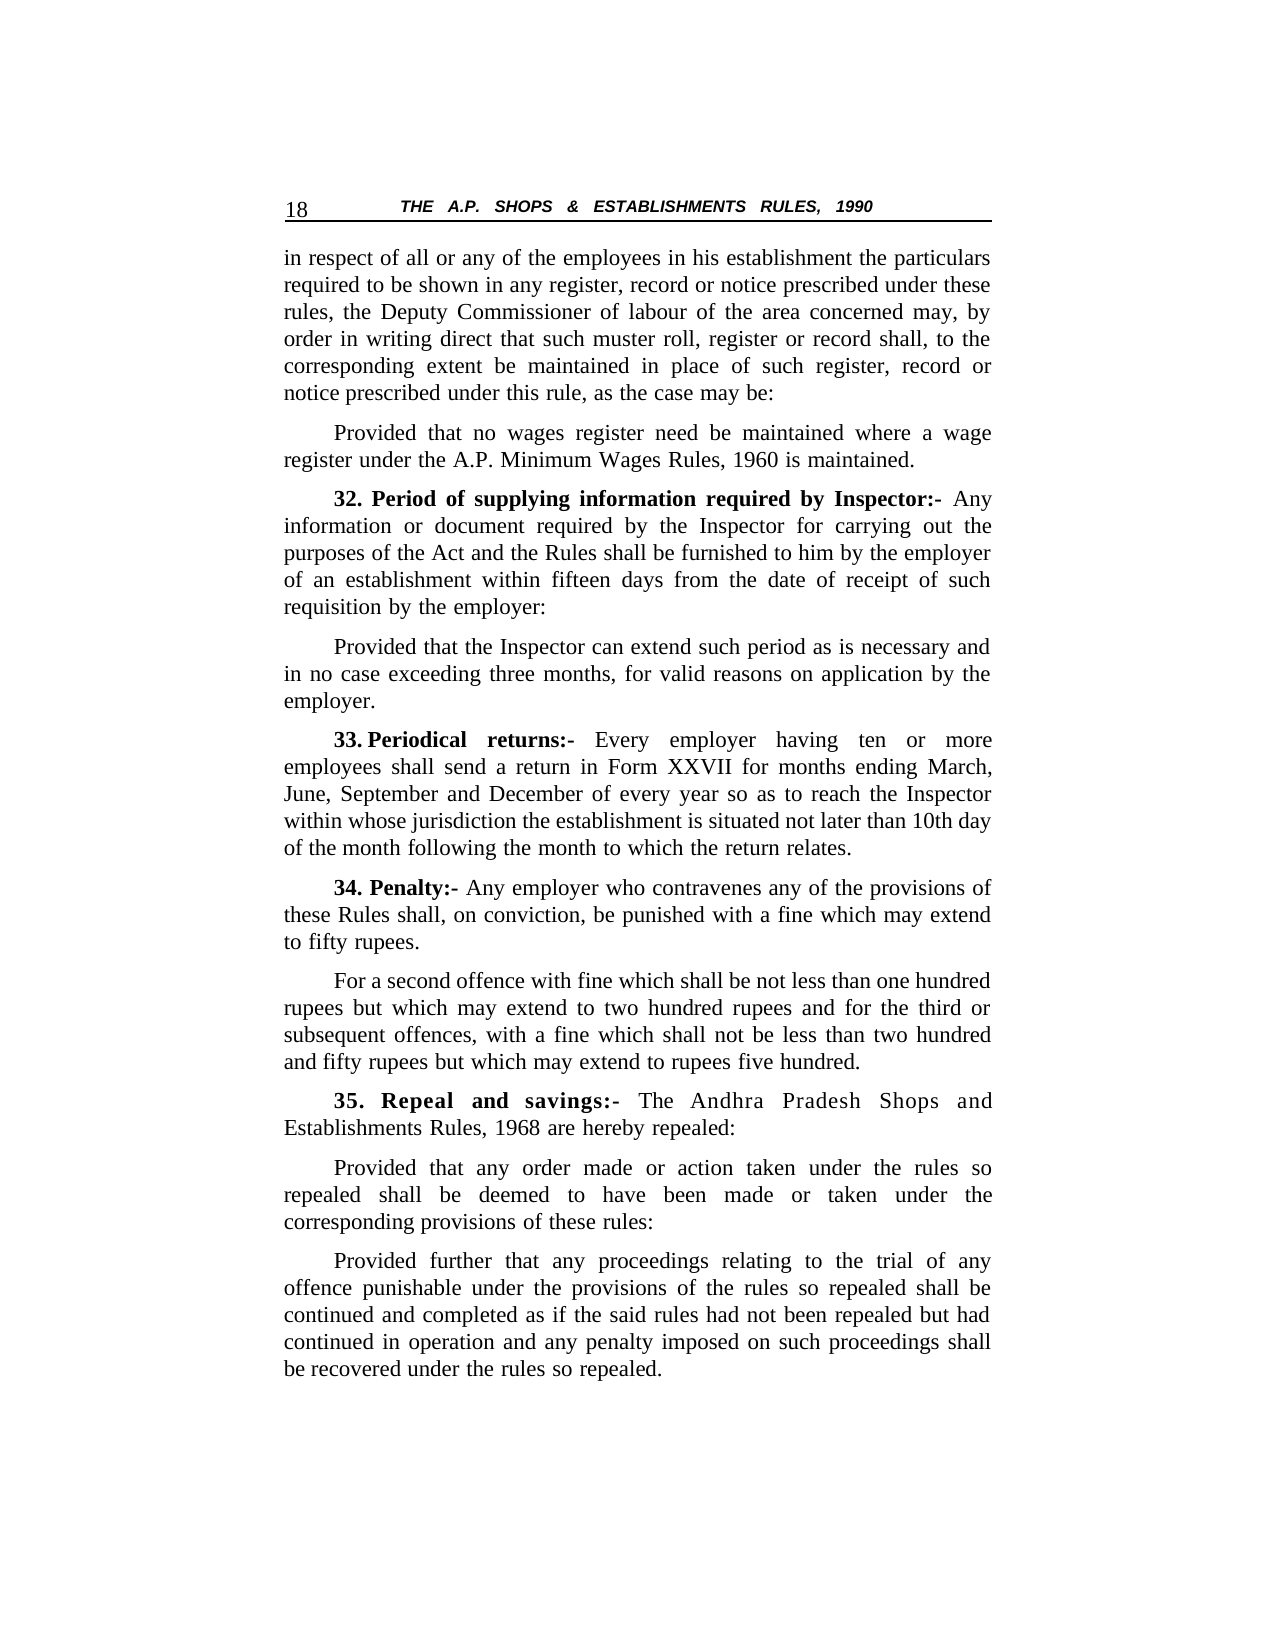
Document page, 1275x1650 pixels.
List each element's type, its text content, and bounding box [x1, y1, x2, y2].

text in respect of all or any of the employees in his establishment the particulars required to be shown in any register, record or notice prescribed under these rules, the Deputy Commissioner of labour of the area concerned may, by order in writing direct that such muster roll, register or record shall, to the corresponding extent be maintained in place of such register, record or notice prescribed under this rule, as the case may be: [283, 244, 992, 406]
text For a second offence with fine which shall be not less than one hundred rupees but which may extend to two hundred rupees and for the third or subsequent offences, with a fine which shall not be less than two hundred and fifty rupees but which may extend to rupees five hundred. [283, 967, 992, 1074]
list Period of supplying information required by Inspector:- Any information or document required by the Inspector for carrying out the purposes of the Act and the Rules shall be furnished to him by the employer of an establishment within fifteen days from the date of receipt of such requisition by the employer: [283, 485, 992, 620]
text Provided further that any proceedings relating to the trial of any offence punishable under the provisions of the rules so repealed shall be continued and completed as if the said rules had not been repealed but had continued in operation and any penalty imposed on such proceedings shall be recovered under the rules so repealed. [283, 1247, 992, 1381]
list Periodical returns:- Every employer having ten or more employees shall send a return in Form XXVII for months ending March, June, September and December of every year so as to reach the Inspector within whose jurisdiction the establishment is situated not later than 10th day of the month following the month to which the return relates. [283, 726, 993, 861]
list Repeal and savings:- The Andhra Pradesh Shops and Establishments Rules, 1968 are hereby repealed: [283, 1087, 993, 1141]
list Penalty:- Any employer who contravenes any of the provisions of these Rules shall, on conviction, be punished with a fine which may extend to fifty rupees. [283, 874, 992, 954]
text Provided that the Inspector can extend such period as is necessary and in no case exceeding three months, for valid reasons on application by the employer. [283, 633, 992, 713]
text Provided that no wages register need be maintained where a wage register under the A.P. Minimum Wages Rules, 1960 is maintained. [283, 419, 992, 472]
text Provided that any order made or action taken under the rules so repealed shall be deemed to have been made or taken under the corresponding provisions of these rules: [283, 1153, 992, 1234]
